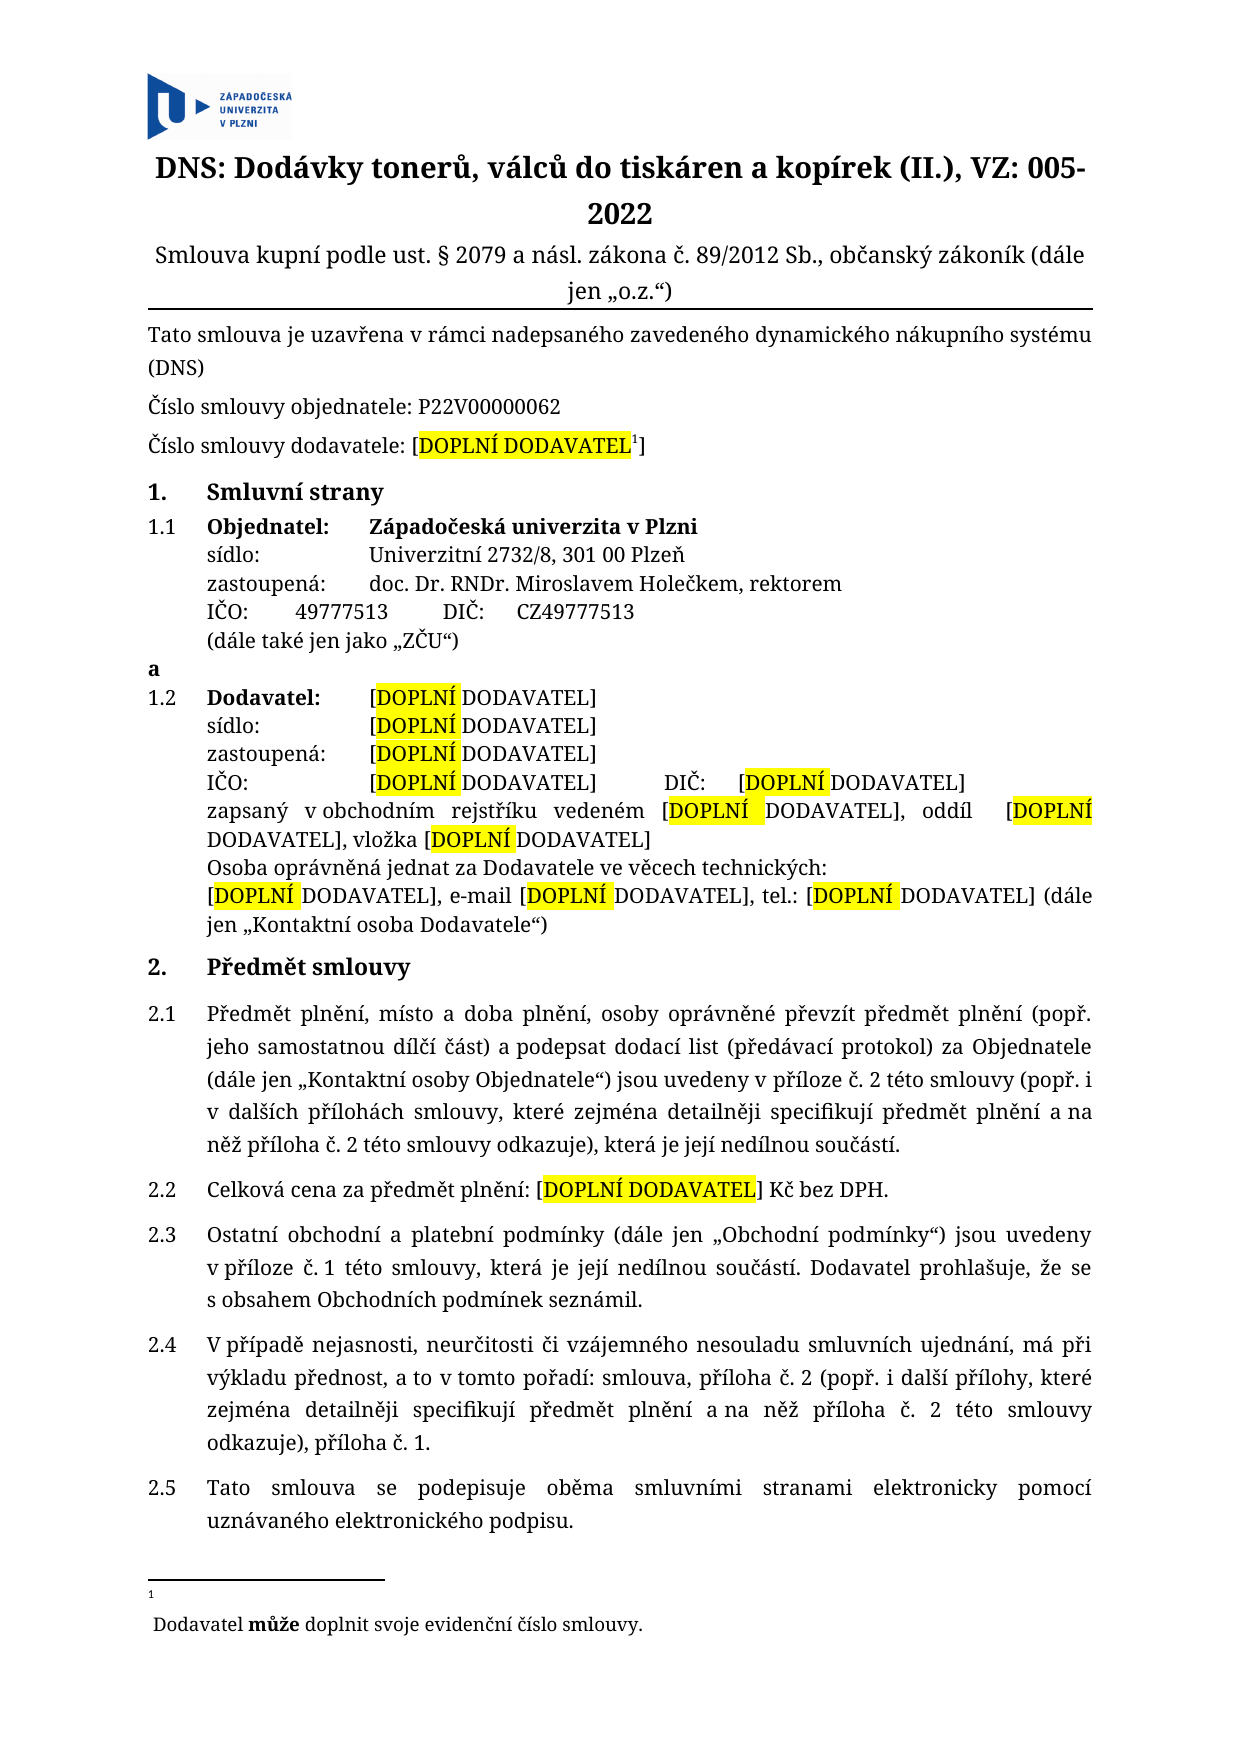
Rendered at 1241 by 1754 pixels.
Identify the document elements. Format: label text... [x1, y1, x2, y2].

list Smluvní strany [148, 476, 1093, 507]
text Osoba oprávněná jednat za Dodavatele ve věcech technických: [207, 853, 1093, 882]
text [DOPLNÍ DODAVATEL], e-mail [DOPLNÍ DODAVATEL], tel.: [DOPLNÍ DODAVATEL] (dále jen „Kontaktní osoba Dodavatele“) [207, 882, 1093, 938]
text sídlo: [DOPLNÍ DODAVATEL] [207, 711, 376, 739]
list Dodavatel: [DOPLNÍ DODAVATEL] [461, 683, 1093, 711]
text zastoupená: [DOPLNÍ DODAVATEL] [207, 739, 1093, 768]
text IČO: [DOPLNÍ DODAVATEL] DIČ: [DOPLNÍ DODAVATEL] [830, 768, 1093, 796]
list Předmět plnění, místo a doba plnění, osoby oprávněné převzít předmět plnění (popř. jeho samostatnou dílčí část) a podepsat dodací list (předávací protokol) za Objednatele (dále jen „Kontaktní osoby Objednatele“) jsou uvedeny v příloze č. 2 této smlouvy (popř. i v dalších přílohách smlouvy, které zejména detailněji specifikují předmět plnění a na něž příloha č. 2 této smlouvy odkazuje), která je její nedílnou součástí. [148, 999, 1093, 1158]
list V případě nejasnosti, neurčitosti či vzájemného nesouladu smluvních ujednání, má při výkladu přednost, a to v tomto pořadí: smlouva, příloha č. 2 (popř. i další přílohy, které zejména detailněji specifikují předmět plnění a na něž příloha č. 2 této smlouvy odkazuje), příloha č. 1. [148, 1330, 1093, 1457]
list Celková cena za předmět plnění: [DOPLNÍ DODAVATEL] Kč bez DPH. [148, 1175, 543, 1203]
list Objednatel: Západočeská univerzita v Plzni [148, 512, 1093, 540]
list Celková cena za předmět plnění: [DOPLNÍ DODAVATEL] Kč bez DPH. [756, 1175, 1093, 1203]
text IČO: [DOPLNÍ DODAVATEL] DIČ: [DOPLNÍ DODAVATEL] [461, 768, 745, 796]
text IČO: 49777513 DIČ: CZ49777513 [207, 597, 1093, 626]
list Tato smlouva se podepisuje oběma smluvními stranami elektronicky pomocí uznávaného elektronického podpisu. [148, 1473, 1093, 1534]
list Dodavatel: [DOPLNÍ DODAVATEL] [148, 683, 376, 711]
list Ostatní obchodní a platební podmínky (dále jen „Obchodní podmínky“) jsou uvedeny v příloze č. 1 této smlouvy, která je její nedílnou součástí. Dodavatel prohlašuje, že se s obsahem Obchodních podmínek seznámil. [148, 1220, 1093, 1314]
text a [148, 654, 1093, 683]
text DNS: Dodávky tonerů, válců do tiskáren a kopírek (II.), VZ: 005-2022 [148, 148, 1093, 233]
text Číslo smlouvy dodavatele: [DOPLNÍ DODAVATEL] [148, 431, 419, 459]
text Tato smlouva je uzavřena v rámci nadepsaného zavedeného dynamického nákupního systému (DNS) [148, 321, 1093, 382]
text sídlo: [DOPLNÍ DODAVATEL] [461, 711, 1093, 739]
text IČO: [DOPLNÍ DODAVATEL] DIČ: [DOPLNÍ DODAVATEL] [207, 768, 376, 796]
picture [147, 73, 292, 140]
text zapsaný v obchodním rejstříku vedeném [DOPLNÍ DODAVATEL], oddíl [DOPLNÍ DODAVATEL], vložka [DOPLNÍ DODAVATEL] [207, 796, 1093, 853]
text zastoupená: doc. Dr. RNDr. Miroslavem Holečkem, rektorem [207, 569, 1093, 597]
text Číslo smlouvy dodavatele: [DOPLNÍ DODAVATEL] [631, 431, 1093, 459]
list Předmět smlouvy [148, 951, 1093, 982]
text sídlo: Univerzitní 2732/8, 301 00 Plzeň [207, 540, 1093, 569]
text Smlouva kupní podle ust. § 2079 a násl. zákona č. 89/2012 Sb., občanský zákoník (dále jen „o.z.“) [148, 239, 1093, 308]
text Číslo smlouvy objednatele: P22V00000062 [148, 392, 1093, 421]
text (dále také jen jako „ZČU“) [207, 626, 1093, 654]
